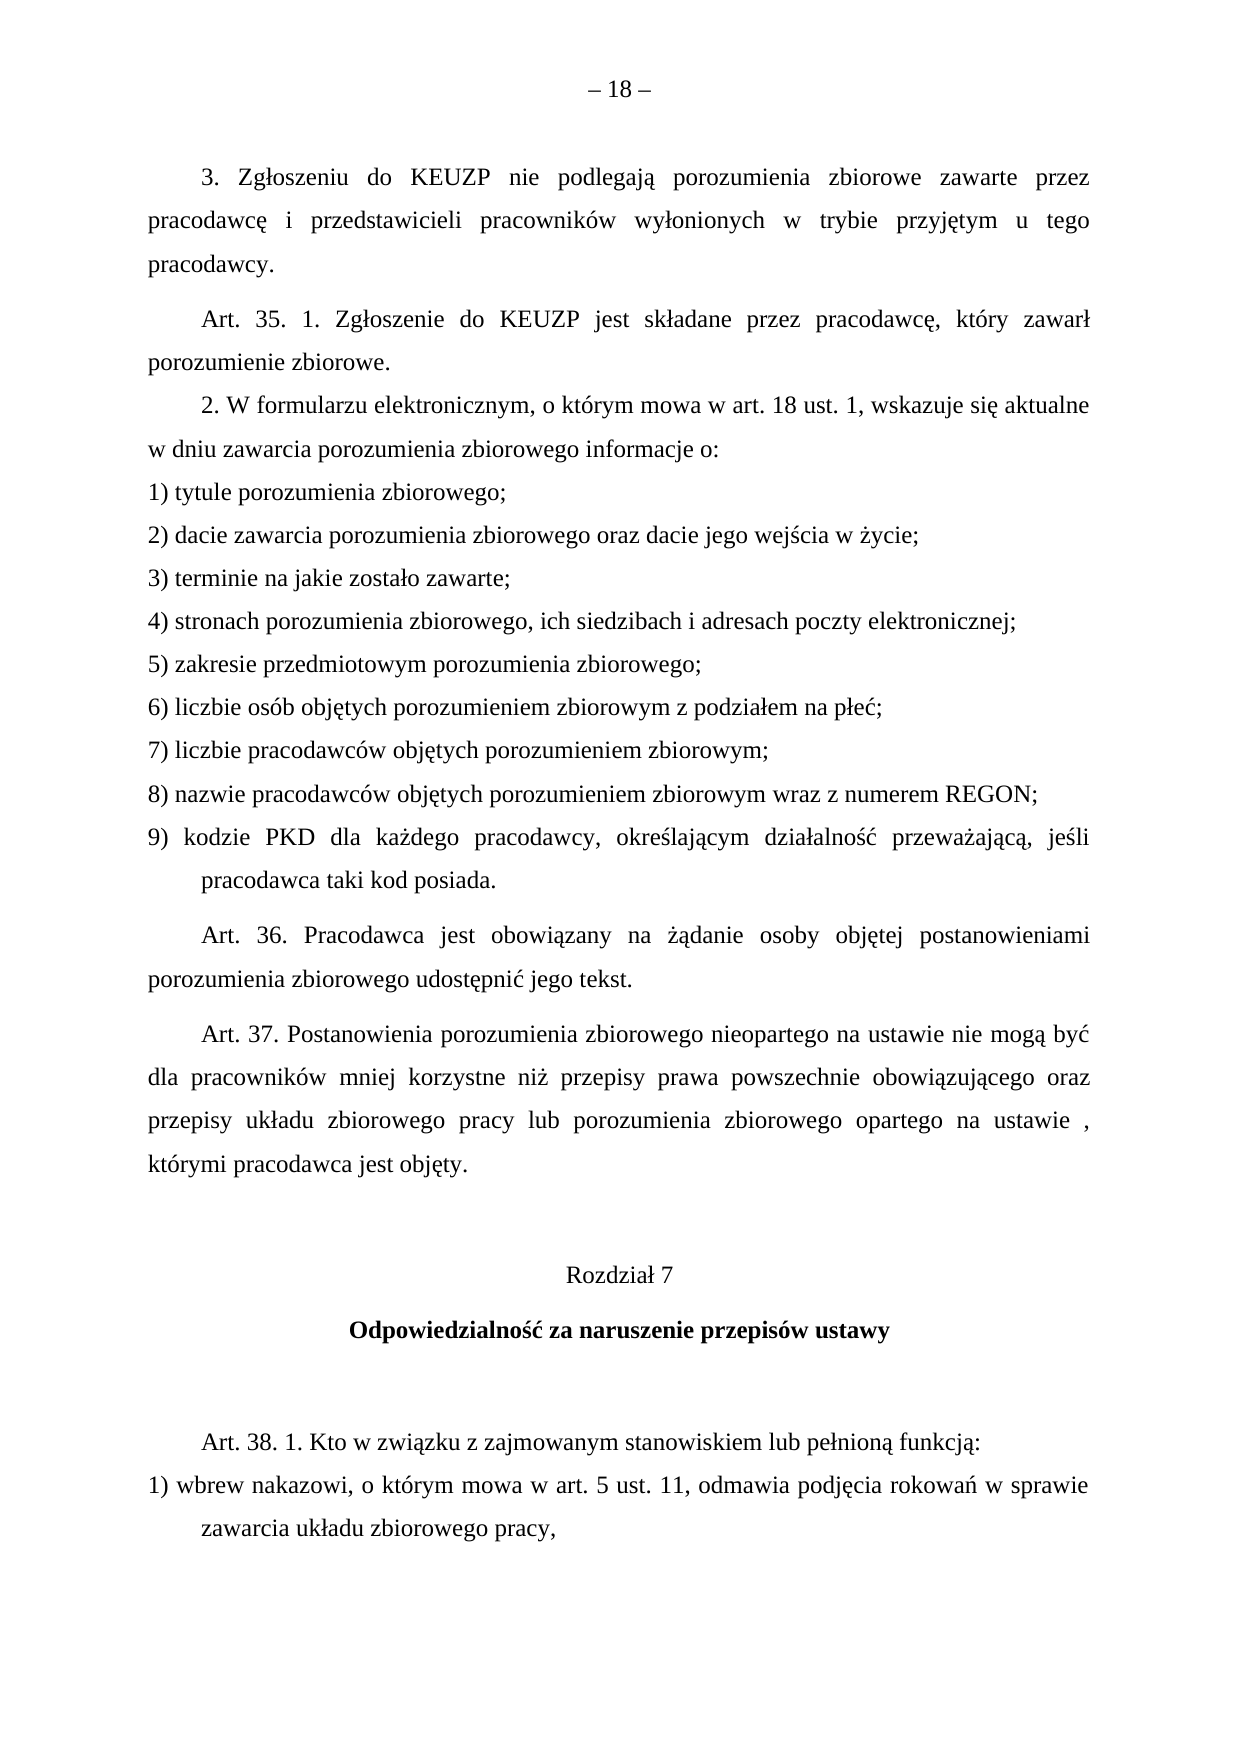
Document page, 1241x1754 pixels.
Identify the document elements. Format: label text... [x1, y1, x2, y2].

text Art. 36. Pracodawca jest obowiązany na żądanie osoby objętej postanowieniami porozumienia zbiorowego udostępnić jego tekst. [148, 921, 1091, 992]
text Art. 37. Postanowienia porozumienia zbiorowego nieopartego na ustawie nie mogą być dla pracowników mniej korzystne niż przepisy prawa powszechnie obowiązującego oraz przepisy układu zbiorowego pracy lub porozumienia zbiorowego opartego na ustawie , którymi pracodawca jest objęty. [148, 1019, 1091, 1177]
text 2. W formularzu elektronicznym, o którym mowa w art. 18 ust. 1, wskazuje się aktualne w dniu zawarcia porozumienia zbiorowego informacje o: [148, 391, 1091, 462]
text 6) liczbie osób objętych porozumieniem zbiorowym z podziałem na płeć; [148, 692, 1091, 721]
text 4) stronach porozumienia zbiorowego, ich siedzibach i adresach poczty elektronicznej; [148, 606, 1091, 635]
text 2) dacie zawarcia porozumienia zbiorowego oraz dacie jego wejścia w życie; [148, 520, 1091, 549]
text 9) kodzie PKD dla każdego pracodawcy, określającym działalność przeważającą, jeśli pracodawca taki kod posiada. [148, 822, 1091, 894]
text Art. 38. 1. Kto w związku z zajmowanym stanowiskiem lub pełnioną funkcją: [148, 1427, 1091, 1456]
text 8) nazwie pracodawców objętych porozumieniem zbiorowym wraz z numerem REGON; [148, 779, 1091, 807]
text Odpowiedzialność za naruszenie przepisów ustawy [148, 1316, 1091, 1344]
text 3. Zgłoszeniu do KEUZP nie podlegają porozumienia zbiorowe zawarte przez pracodawcę i przedstawicieli pracowników wyłonionych w trybie przyjętym u tego pracodawcy. [148, 162, 1091, 277]
text 1) wbrew nakazowi, o którym mowa w art. 5 ust. 11, odmawia podjęcia rokowań w sprawie zawarcia układu zbiorowego pracy, [148, 1470, 1091, 1542]
text Art. 35. 1. Zgłoszenie do KEUZP jest składane przez pracodawcę, który zawarł porozumienie zbiorowe. [148, 304, 1091, 376]
text 3) terminie na jakie zostało zawarte; [148, 563, 1091, 592]
text 5) zakresie przedmiotowym porozumienia zbiorowego; [148, 649, 1091, 678]
text Rozdział 7 [148, 1260, 1091, 1289]
text 1) tytule porozumienia zbiorowego; [148, 477, 1091, 506]
text 7) liczbie pracodawców objętych porozumieniem zbiorowym; [148, 736, 1091, 764]
